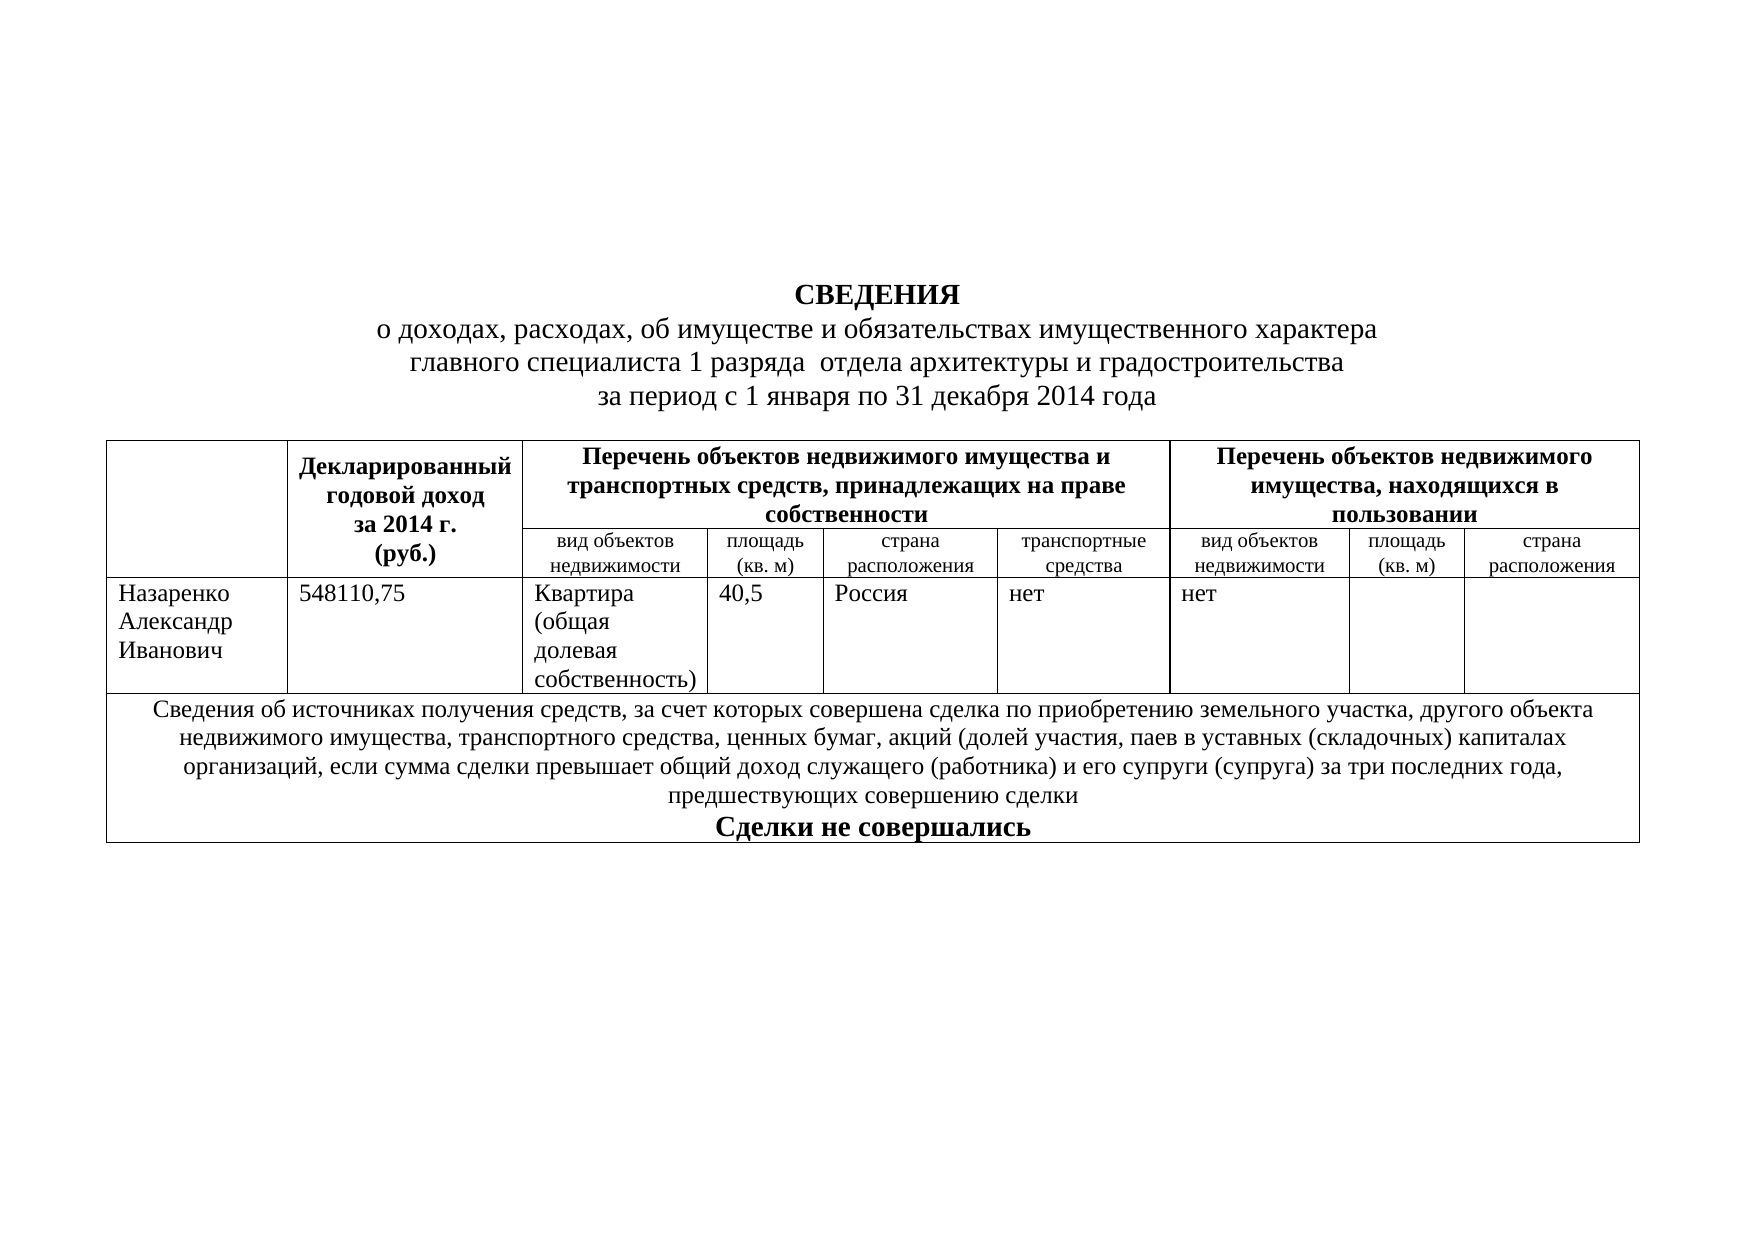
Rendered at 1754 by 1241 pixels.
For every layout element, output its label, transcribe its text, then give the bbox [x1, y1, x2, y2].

text о доходах, расходах, об имуществе и обязательствах имущественного характера [118, 311, 1636, 344]
table_cell транспортные средства [998, 529, 1169, 577]
table_cell нет [1171, 578, 1349, 693]
text СВЕДЕНИЯ [118, 277, 1636, 311]
table_header Перечень объектов недвижимого имущества, находящихся в пользовании [1171, 441, 1639, 527]
table_cell вид объектов недвижимости [523, 529, 707, 577]
table_cell Россия [824, 578, 997, 693]
table_cell страна расположения [824, 529, 997, 577]
table_cell площадь (кв. м) [1350, 529, 1464, 577]
table_cell [1465, 578, 1639, 693]
table_cell 40,5 [708, 578, 823, 693]
table_cell страна расположения [1465, 529, 1639, 577]
table_cell Назаренко Александр Иванович [107, 578, 287, 693]
table_header [107, 441, 287, 577]
table_header Перечень объектов недвижимого имущества и транспортных средств, принадлежащих на праве собственности [523, 441, 1169, 527]
table_cell Сведения об источниках получения средств, за счет которых совершена сделка по приобретению земельного участка, другого объекта недвижимого имущества, транспортного средства, ценных бумаг, акций (долей участия, паев в уставных (складочных) капиталах организаций, если сумма сделки превышает общий доход служащего (работника) и его супруги (супруга) за три последних года, предшествующих совершению сделки Сделки не совершались [107, 694, 1639, 842]
text за период с 1 января по 31 декабря 2014 года [118, 378, 1636, 411]
text главного специалиста 1 разряда отдела архитектуры и градостроительства [118, 344, 1636, 378]
table_cell вид объектов недвижимости [1171, 529, 1349, 577]
table_cell нет [998, 578, 1169, 693]
table_cell 548110,75 [288, 578, 522, 693]
table_cell [1350, 578, 1464, 693]
table_header Декларированный годовой доход за 2014 г. (руб.) [288, 441, 522, 577]
table_cell площадь (кв. м) [708, 529, 823, 577]
table_cell Квартира (общая долевая собственность) [523, 578, 707, 693]
